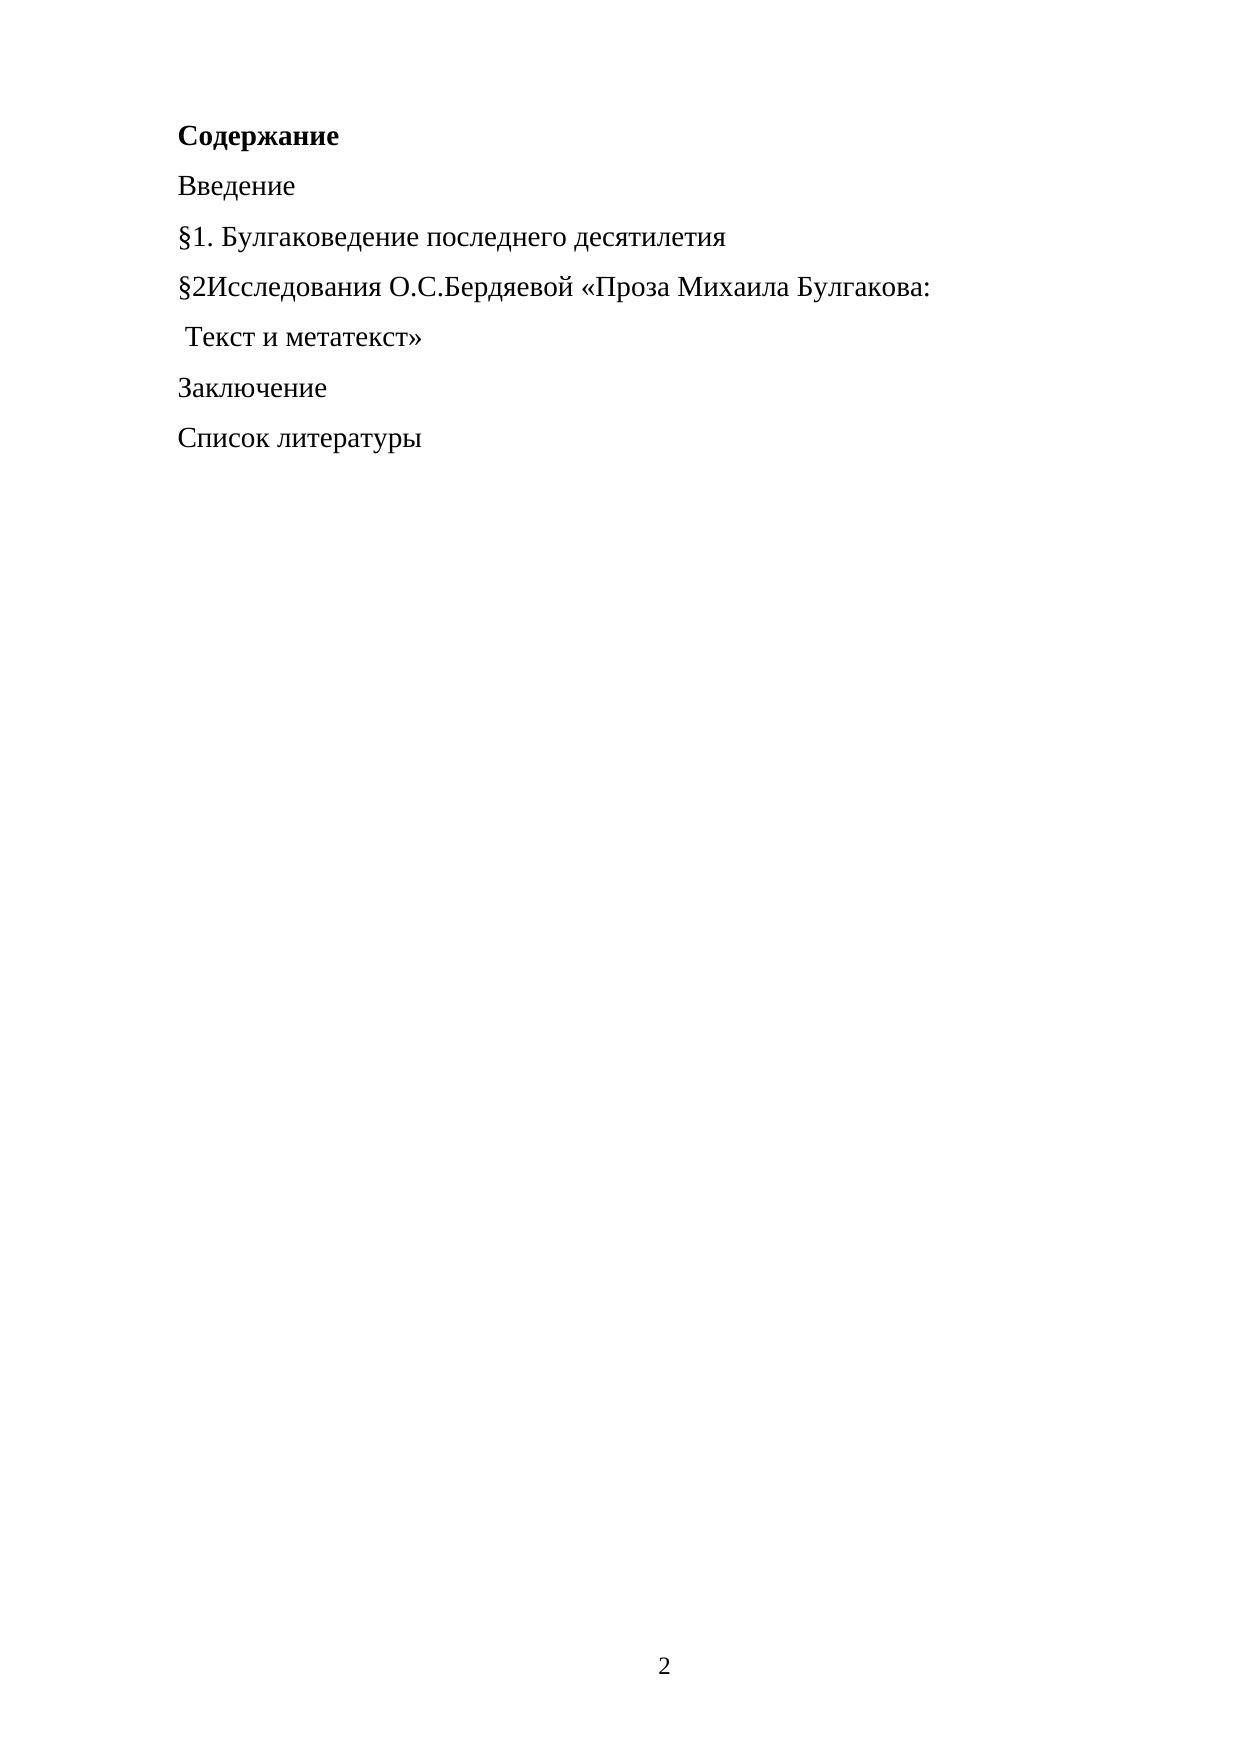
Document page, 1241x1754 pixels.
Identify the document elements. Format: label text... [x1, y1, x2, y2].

text §2Исследования О.С.Бердяевой «Проза Михаила Булгакова: [177, 269, 1152, 303]
text Введение [177, 168, 1152, 202]
text Заключение [177, 370, 1152, 403]
text Список литературы [177, 420, 1152, 453]
text Текст и метатекст» [177, 319, 1152, 353]
text Содержание [177, 118, 1152, 152]
text §1. Булгаковедение последнего десятилетия [177, 219, 1152, 252]
